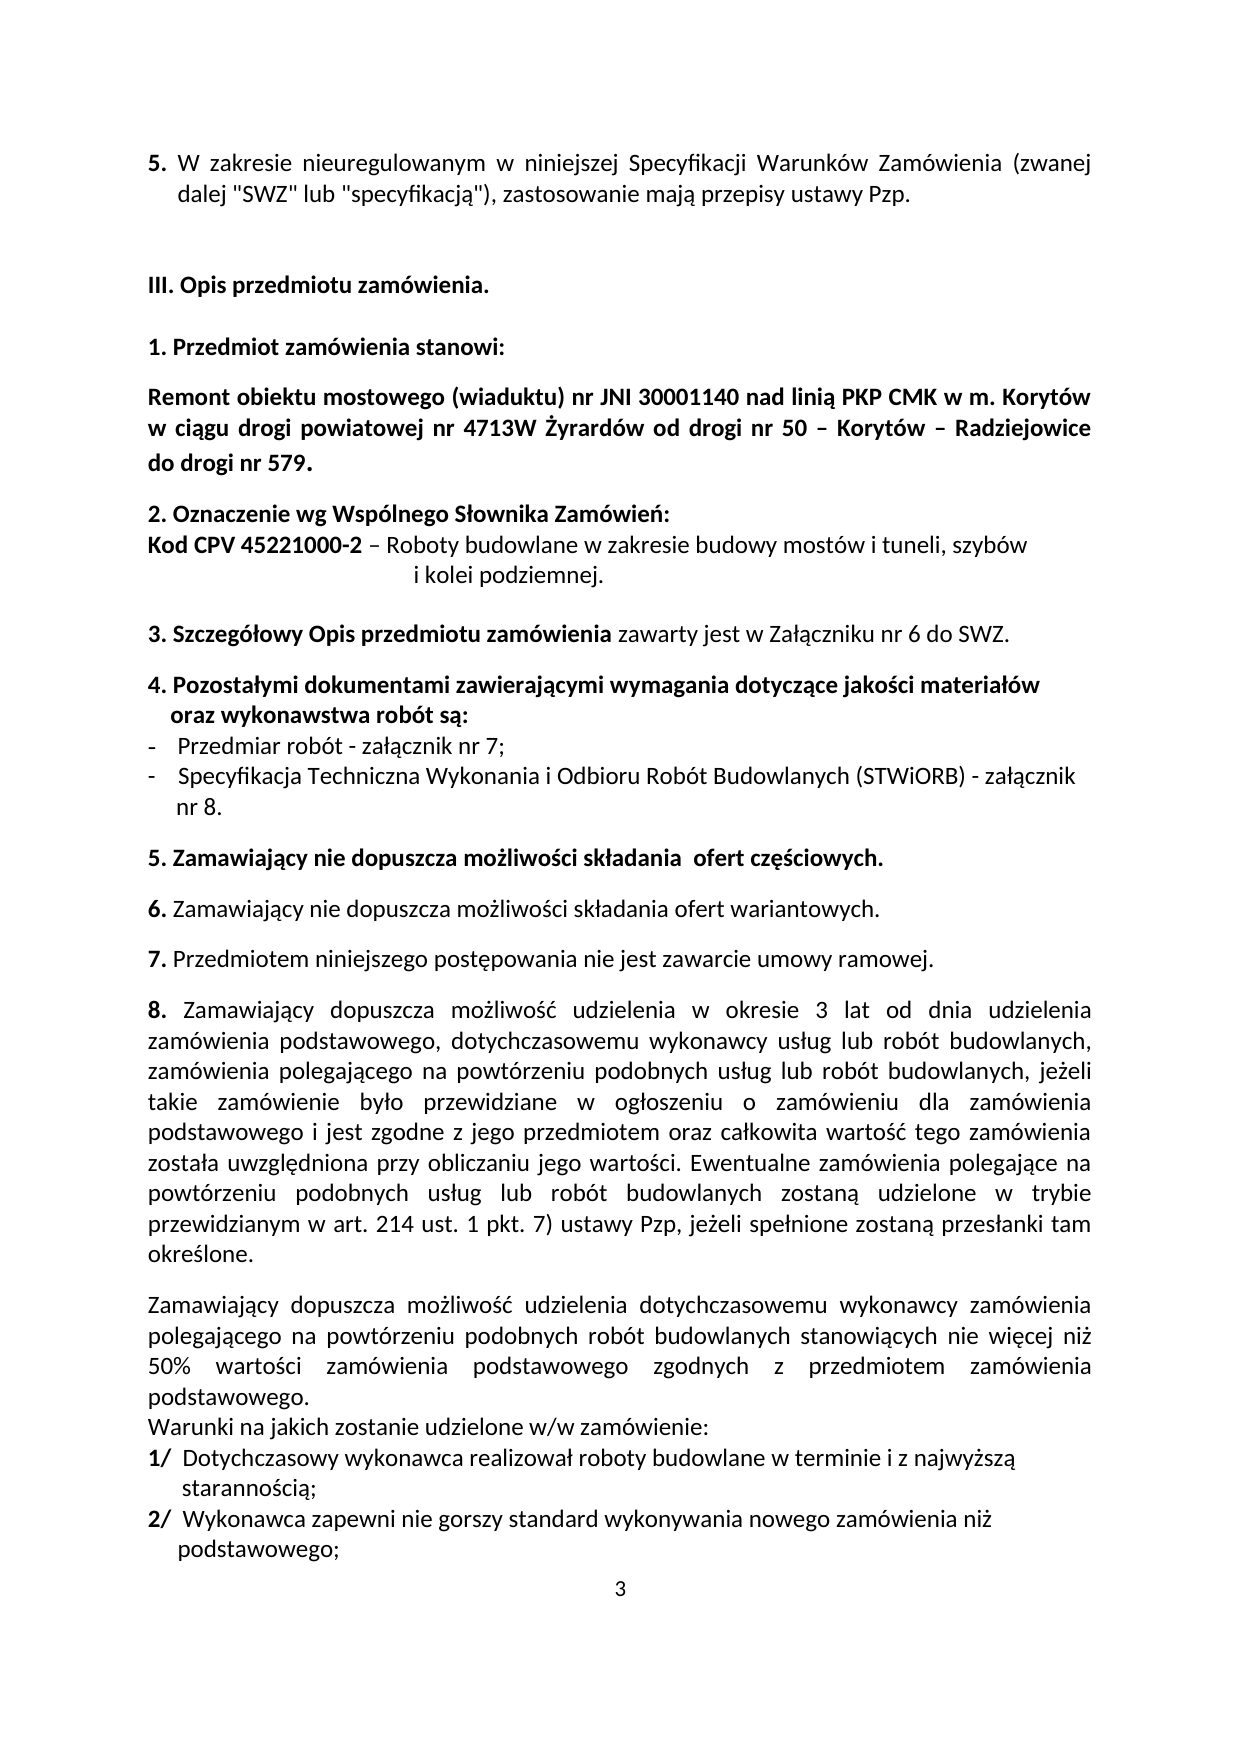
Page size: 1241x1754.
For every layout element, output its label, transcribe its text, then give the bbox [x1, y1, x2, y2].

text 5. Zamawiający nie dopuszcza możliwości składania ofert częściowych. [148, 842, 1093, 872]
text 1/ Dotychczasowy wykonawca realizował roboty budowlane w terminie i z najwyższą [148, 1442, 1093, 1472]
text 5. W zakresie nieuregulowanym w niniejszej Specyfikacji Warunków Zamówienia (zwanej dalej "SWZ" lub "specyfikacją"), zastosowanie mają przepisy ustawy Pzp. [148, 148, 1093, 209]
text i kolei podziemnej. [148, 559, 1093, 590]
text Zamawiający dopuszcza możliwość udzielenia dotychczasowemu wykonawcy zamówienia polegającego na powtórzeniu podobnych robót budowlanych stanowiących nie więcej niż 50% wartości zamówienia podstawowego zgodnych z przedmiotem zamówienia podstawowego. [148, 1289, 1093, 1411]
list Przedmiar robót - załącznik nr 7; [148, 730, 1093, 761]
text 2/ Wykonawca zapewni nie gorszy standard wykonywania nowego zamówienia niż podstawowego; [148, 1503, 1093, 1564]
text 3. Szczegółowy Opis przedmiotu zamówienia zawarty jest w Załączniku nr 6 do SWZ. [148, 618, 1093, 649]
text III. Opis przedmiotu zamówienia. [148, 270, 1093, 300]
text nr 8. [148, 791, 1093, 822]
text 1. Przedmiot zamówienia stanowi: [148, 331, 1093, 361]
text 8. Zamawiający dopuszcza możliwość udzielenia w okresie 3 lat od dnia udzielenia zamówienia podstawowego, dotychczasowemu wykonawcy usług lub robót budowlanych, zamówienia polegającego na powtórzeniu podobnych usług lub robót budowlanych, jeżeli takie zamówienie było przewidziane w ogłoszeniu o zamówieniu dla zamówienia podstawowego i jest zgodne z jego przedmiotem oraz całkowita wartość tego zamówienia została uwzględniona przy obliczaniu jego wartości. Ewentualne zamówienia polegające na powtórzeniu podobnych usług lub robót budowlanych zostaną udzielone w trybie przewidzianym w art. 214 ust. 1 pkt. 7) ustawy Pzp, jeżeli spełnione zostaną przesłanki tam określone. [148, 994, 1093, 1269]
text starannością; [148, 1472, 1093, 1503]
text 4. Pozostałymi dokumentami zawierającymi wymagania dotyczące jakości materiałów [148, 669, 1093, 699]
text Remont obiektu mostowego (wiaduktu) nr JNI 30001140 nad linią PKP CMK w m. Korytów w ciągu drogi powiatowej nr 4713W Żyrardów od drogi nr 50 – Korytów – Radziejowice do drogi nr 579. [148, 382, 1093, 478]
text 6. Zamawiający nie dopuszcza możliwości składania ofert wariantowych. [148, 893, 1093, 923]
text Kod CPV 45221000-2 – Roboty budowlane w zakresie budowy mostów i tuneli, szybów [148, 529, 1093, 559]
text 2. Oznaczenie wg Wspólnego Słownika Zamówień: [148, 498, 1093, 529]
text 7. Przedmiotem niniejszego postępowania nie jest zawarcie umowy ramowej. [148, 943, 1093, 974]
text Warunki na jakich zostanie udzielone w/w zamówienie: [148, 1411, 1093, 1442]
text oraz wykonawstwa robót są: [148, 699, 1093, 730]
text - Specyfikacja Techniczna Wykonania i Odbioru Robót Budowlanych (STWiORB) - załącznik [148, 761, 1093, 791]
